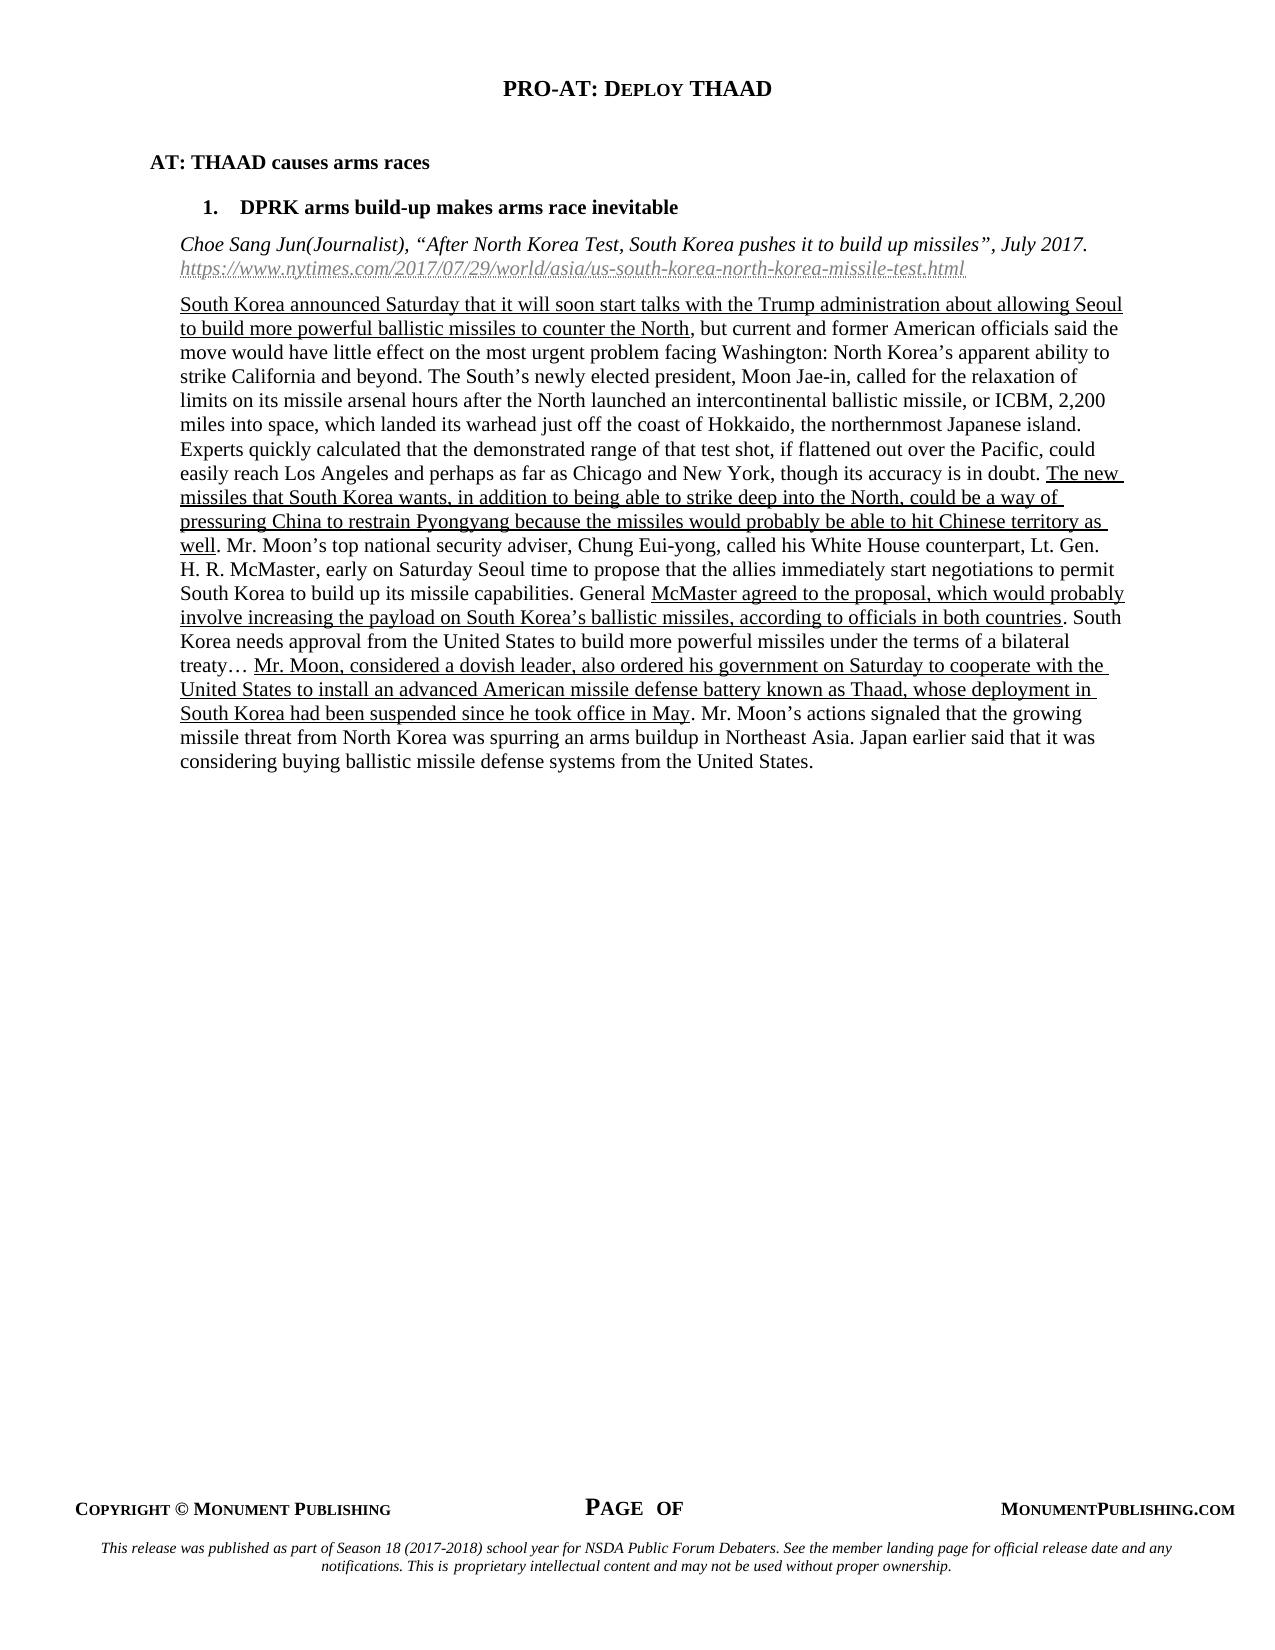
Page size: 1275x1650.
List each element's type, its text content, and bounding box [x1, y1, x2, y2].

text Choe Sang Jun(Journalist), “After North Korea Test, South Korea pushes it to build up missiles”, July 2017. https://www.nytimes.com/2017/07/29/world/asia/us-south-korea-north-korea-missile-test.html [180, 231, 1125, 279]
text South Korea announced Saturday that it will soon start talks with the Trump administration about allowing Seoul to build more powerful ballistic missiles to counter the North, but current and former American officials said the move would have little effect on the most urgent problem facing Washington: North Korea’s apparent ability to strike California and beyond. The South’s newly elected president, Moon Jae-in, called for the relaxation of limits on its missile arsenal hours after the North launched an intercontinental ballistic missile, or ICBM, 2,200 miles into space, which landed its warhead just off the coast of Hokkaido, the northernmost Japanese island. Experts quickly calculated that the demonstrated range of that test shot, if flattened out over the Pacific, could easily reach Los Angeles and perhaps as far as Chicago and New York, though its accuracy is in doubt. The new missiles that South Korea wants, in addition to being able to strike deep into the North, could be a way of pressuring China to restrain Pyongyang because the missiles would probably be able to hit Chinese territory as well. Mr. Moon’s top national security adviser, Chung Eui-yong, called his White House counterpart, Lt. Gen. H. R. McMaster, early on Saturday Seoul time to propose that the allies immediately start negotiations to permit South Korea to build up its missile capabilities. General McMaster agreed to the proposal, which would probably involve increasing the payload on South Korea’s ballistic missiles, according to officials in both countries. South Korea needs approval from the United States to build more powerful missiles under the terms of a bilateral treaty… Mr. Moon, considered a dovish leader, also ordered his government on Saturday to cooperate with the United States to install an advanced American missile defense battery known as Thaad, whose deployment in South Korea had been suspended since he took office in May. Mr. Moon’s actions signaled that the growing missile threat from North Korea was spurring an arms buildup in Northeast Asia. Japan earlier said that it was considering buying ballistic missile defense systems from the United States. [180, 292, 1125, 773]
text AT: THAAD causes arms races [150, 150, 1125, 174]
list DPRK arms build-up makes arms race inevitable [202, 195, 1125, 219]
